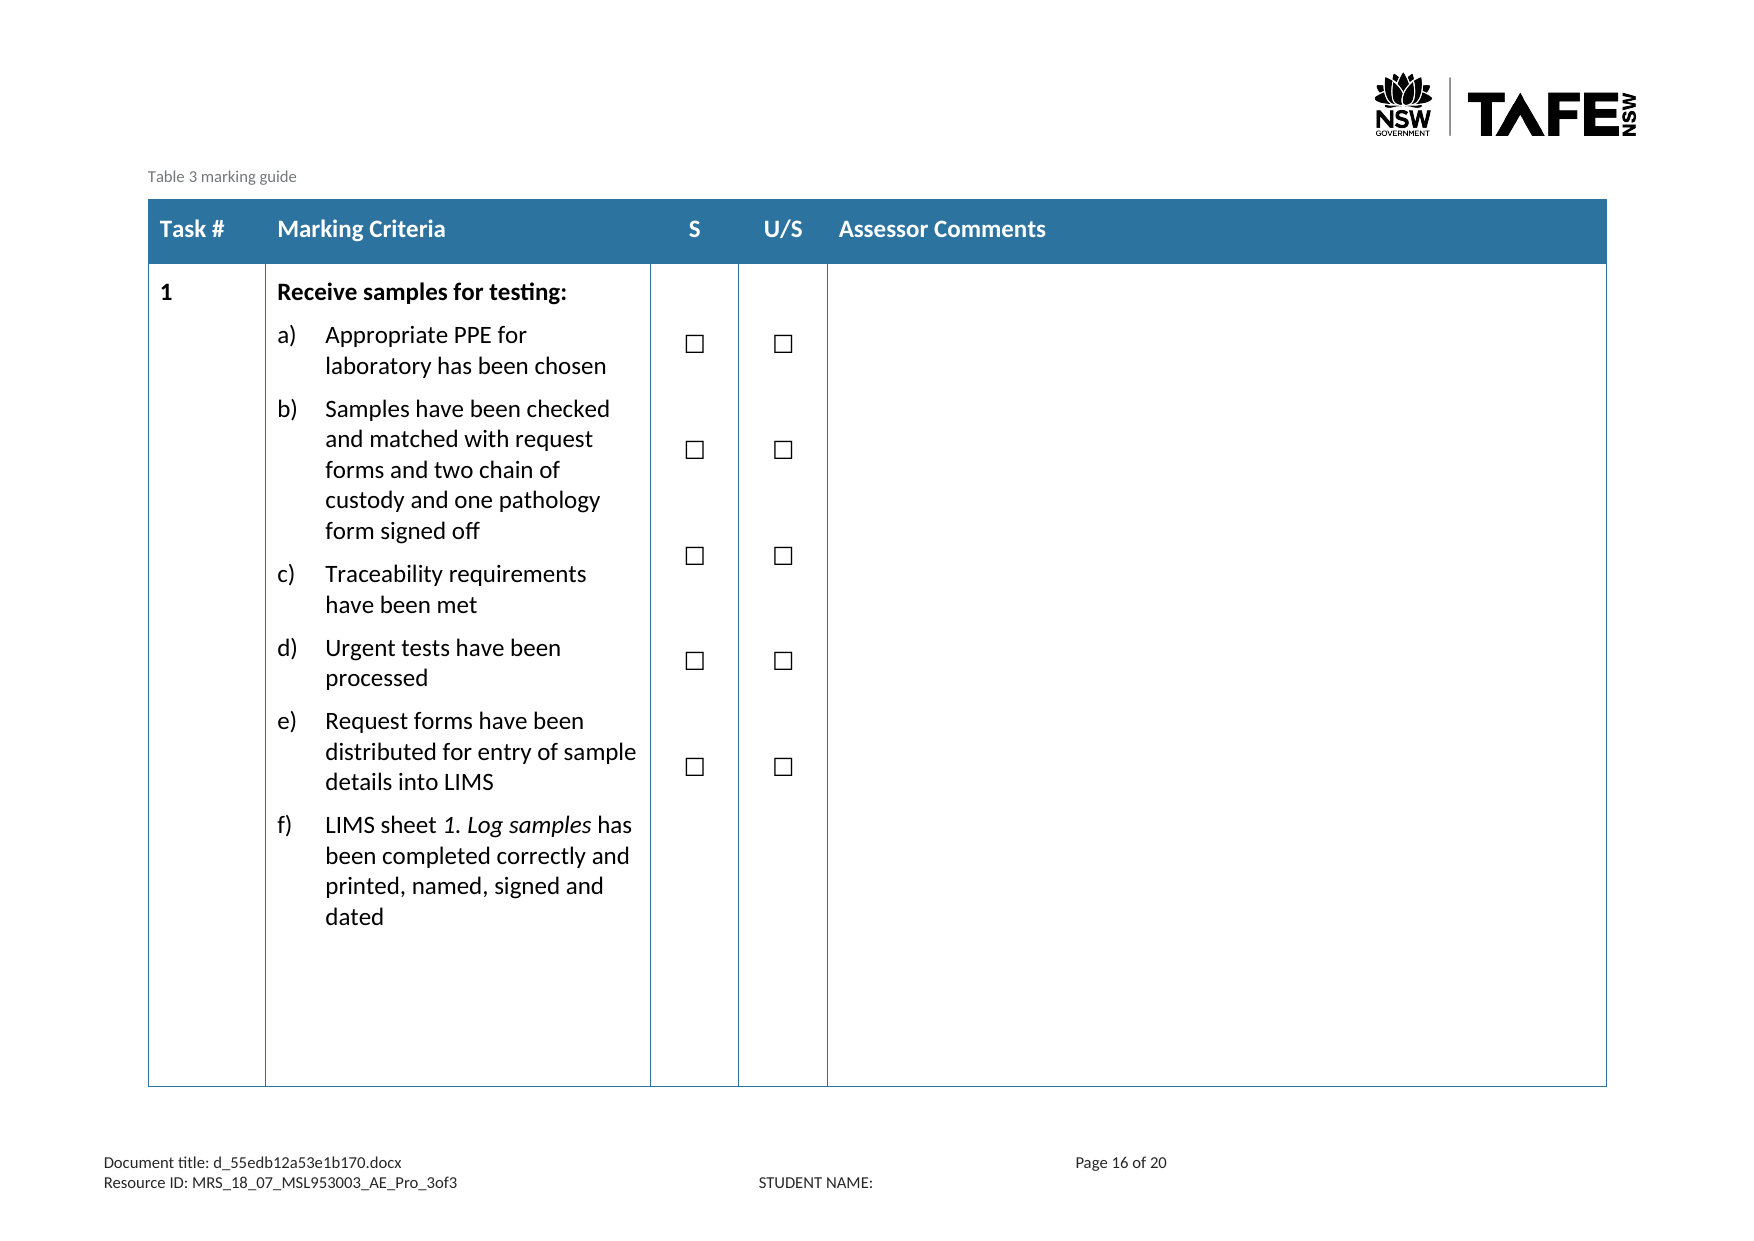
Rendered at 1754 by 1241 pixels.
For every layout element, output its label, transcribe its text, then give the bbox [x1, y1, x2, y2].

table_header Assessor Comments [828, 200, 1606, 263]
table_cell [651, 264, 738, 1086]
table_header U/S [739, 200, 827, 263]
picture [1375, 71, 1636, 137]
table_cell 1 [149, 264, 265, 1086]
table_cell Receive samples for testing: Appropriate PPE for laboratory has been chosen Samples have been checked and matched with request forms and two chain of custody and one pathology form signed off Traceability requirements have been met Urgent tests have been processed Request forms have been distributed for entry of sample details into LIMS LIMS sheet 1. Log samples has been completed correctly and printed, named, signed and dated [266, 264, 650, 1086]
table_cell [828, 264, 1606, 1086]
text Table 3 marking guide [148, 167, 1606, 187]
table_header Task # [149, 200, 265, 263]
table_header S [651, 200, 738, 263]
table_header Marking Criteria [266, 200, 650, 263]
table_cell [739, 264, 827, 1086]
